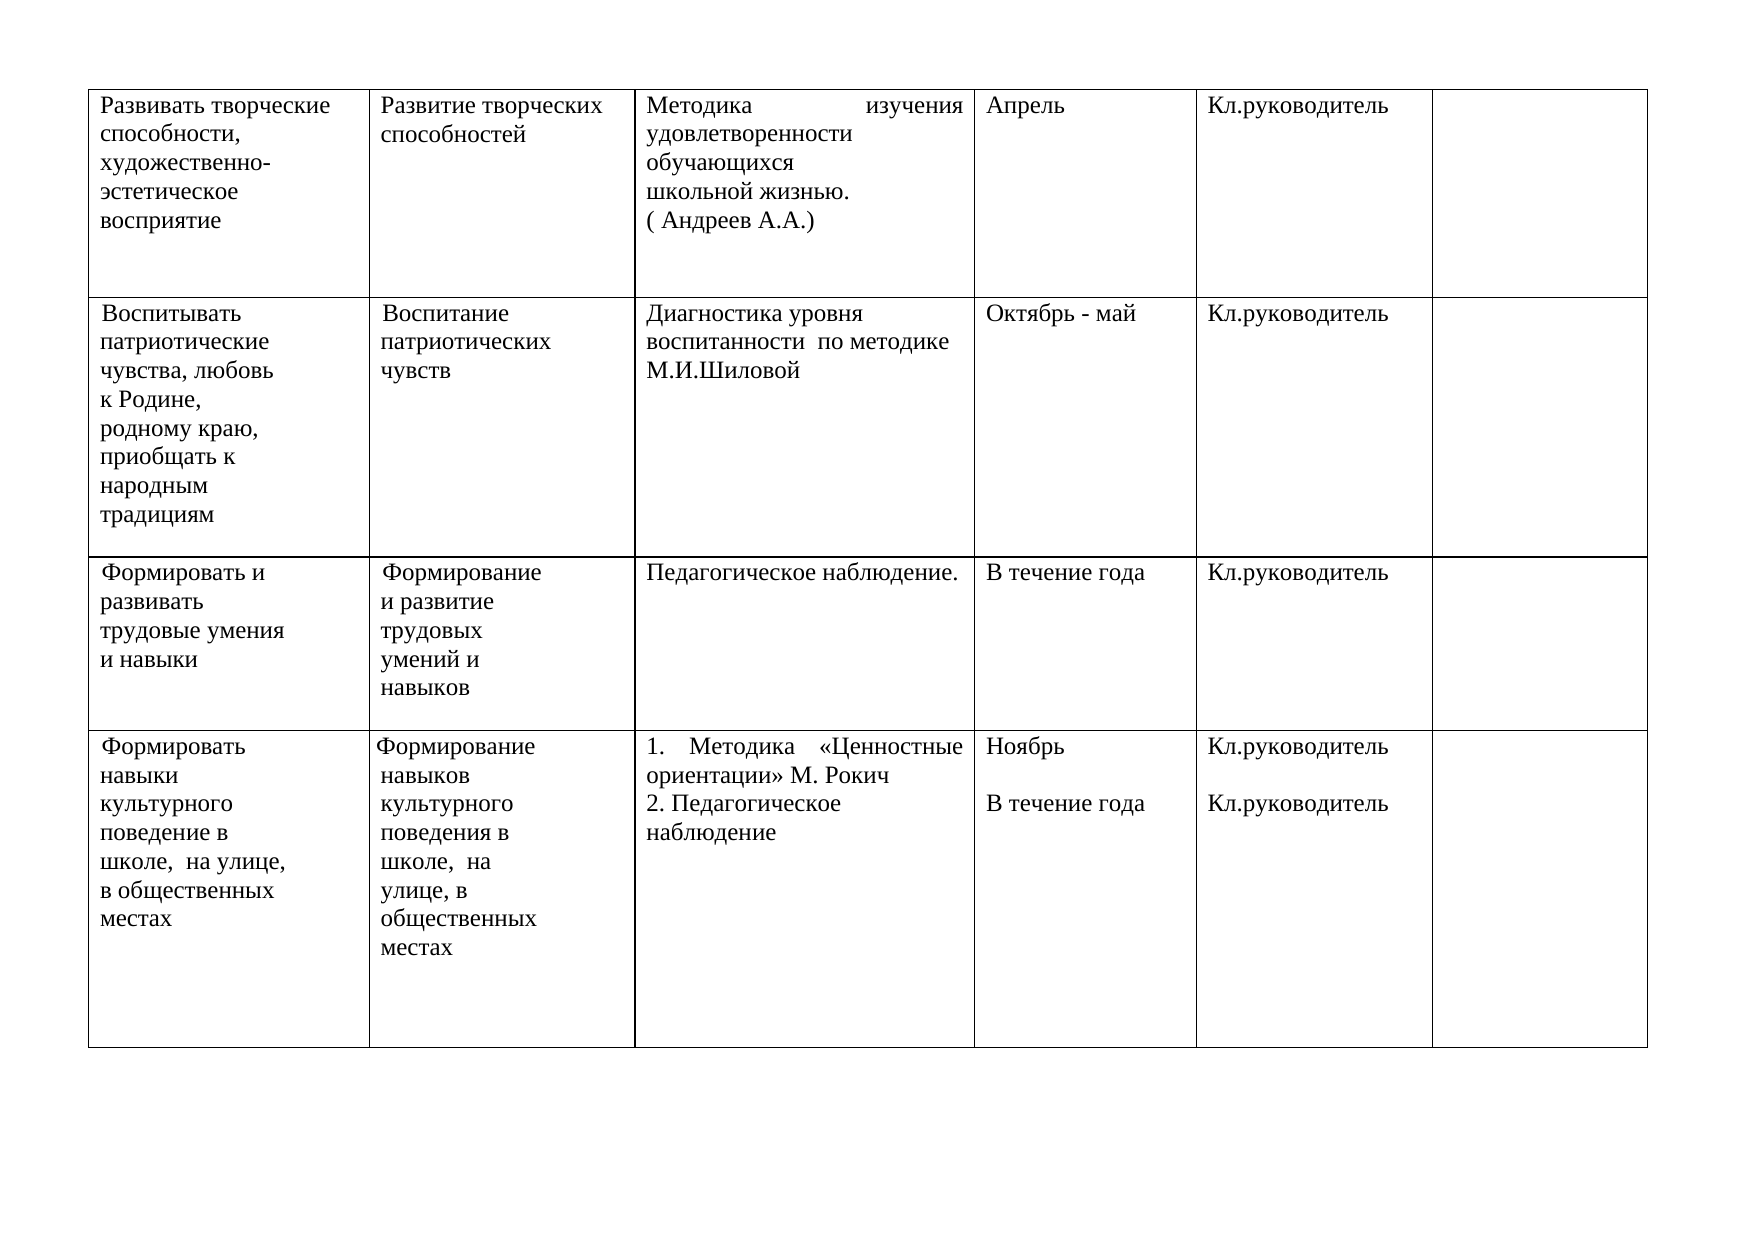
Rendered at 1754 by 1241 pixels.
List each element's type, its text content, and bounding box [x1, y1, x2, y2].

table_cell Кл.руководитель [1197, 298, 1432, 556]
table_cell Формирование навыков культурного поведения в школе, на улице, в общественных местах [370, 731, 634, 1047]
table_cell Кл.руководитель [1197, 558, 1432, 730]
table_cell Ноябрь В течение года [975, 731, 1196, 1047]
table_cell В течение года [975, 558, 1196, 730]
table_cell Кл.руководитель [1197, 90, 1432, 297]
table_cell Диагностика уровня воспитанности по методике М.И.Шиловой [636, 298, 974, 556]
table_cell Развитие творческих способностей [370, 90, 634, 297]
table_cell Воспитание патриотических чувств [370, 298, 634, 556]
table_cell Педагогическое наблюдение. [636, 558, 974, 730]
table_cell [1433, 298, 1647, 556]
table_cell Развивать творческие способности, художественно-эстетическое восприятие [89, 90, 369, 297]
table_cell Кл.руководитель Кл.руководитель [1197, 731, 1432, 1047]
table_cell Воспитывать патриотические чувства, любовь к Родине, родному краю, приобщать к народным традициям [89, 298, 369, 556]
table_cell Формировать навыки культурного поведение в школе, на улице, в общественных местах [89, 731, 369, 1047]
table_cell [1433, 731, 1647, 1047]
table_cell [1433, 90, 1647, 297]
table_cell Формировать и развивать трудовые умения и навыки [89, 558, 369, 730]
table_cell Апрель [975, 90, 1196, 297]
table_cell Октябрь - май [975, 298, 1196, 556]
table_cell [1433, 558, 1647, 730]
table_cell 1. Методика «Ценностные ориентации» М. Рокич 2. Педагогическое наблюдение [636, 731, 974, 1047]
table_cell Формирование и развитие трудовых умений и навыков [370, 558, 634, 730]
table_cell Методика изучения удовлетворенности обучающихся школьной жизнью. ( Андреев А.А.) [636, 90, 974, 297]
